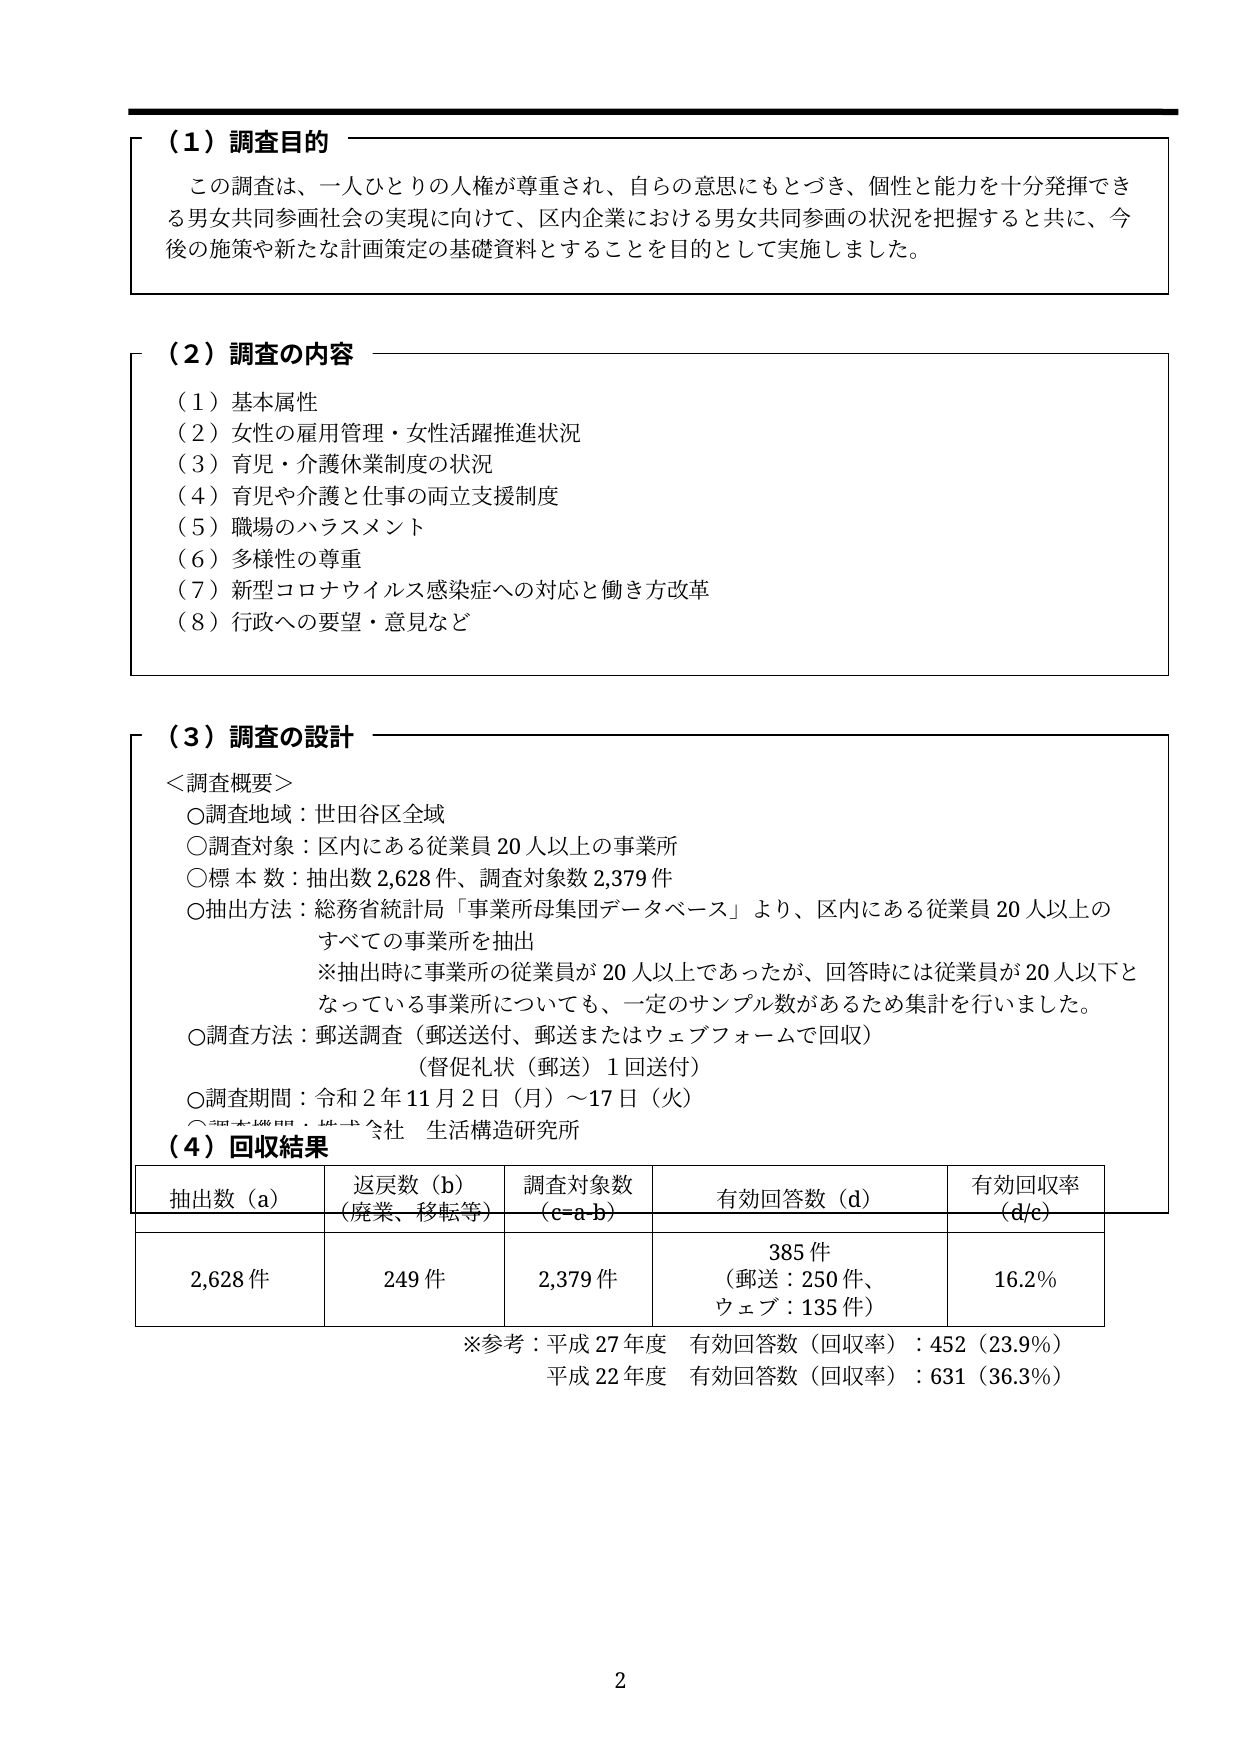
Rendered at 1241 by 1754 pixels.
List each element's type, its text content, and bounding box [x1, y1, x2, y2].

table_cell 16.2％ [948, 1233, 1104, 1326]
table_cell 249件 [325, 1233, 504, 1326]
table_header 抽出数（a） [136, 1166, 324, 1232]
table_cell 2,628件 [136, 1233, 324, 1326]
text 平成22年度 有効回答数（回収率）：631（36.3％） [118, 1359, 1074, 1390]
table_header 返戻数（b） （廃業、移転等） [325, 1166, 504, 1232]
table_header 調査対象数 （c=a-b） [505, 1166, 652, 1232]
table_cell 385件 （郵送：250件、 ウェブ：135件） [653, 1233, 947, 1326]
table_header 有効回答数（d） [653, 1166, 947, 1232]
table_cell 2,379件 [505, 1233, 652, 1326]
table_header 有効回収率（d/c） [948, 1166, 1104, 1232]
text ※参考：平成27年度 有効回答数（回収率）：452（23.9％） [118, 1163, 1074, 1359]
